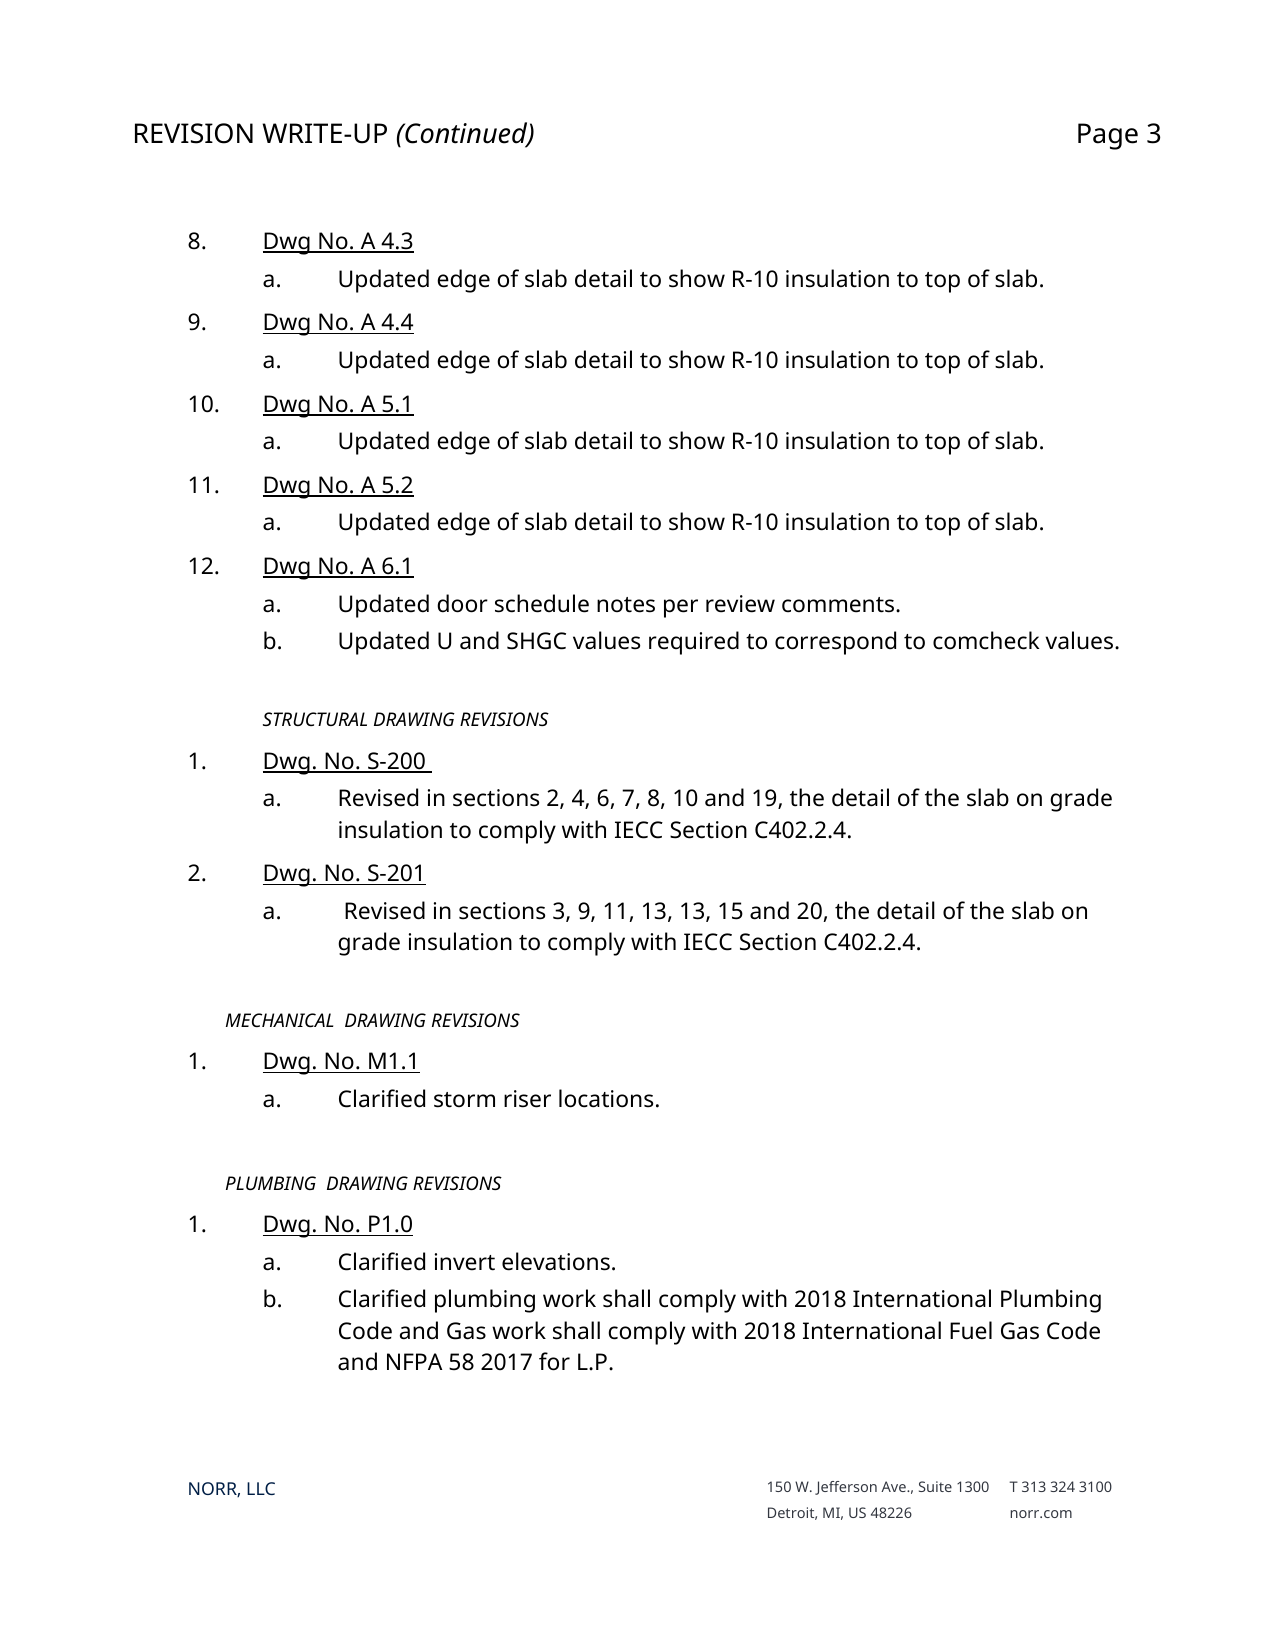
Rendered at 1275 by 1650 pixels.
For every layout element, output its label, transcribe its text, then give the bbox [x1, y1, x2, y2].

text Dwg. No. P1.0 [187, 1208, 1143, 1239]
text Dwg No. A 5.1 [187, 387, 1143, 419]
text Updated edge of slab detail to show R-10 insulation to top of slab. [262, 506, 1143, 537]
text Updated door schedule notes per review comments. [262, 587, 1143, 619]
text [262, 344, 1143, 375]
text Dwg. No. S-201 [187, 857, 1143, 888]
text Dwg No. A 4.4 [187, 306, 1143, 337]
text Updated U and SHGC values required to correspond to comcheck values. [262, 625, 1143, 656]
text Dwg No. A 4.3 [187, 225, 1143, 256]
text Revised in sections 3, 9, 11, 13, 13, 15 and 20, the detail of the slab on grade insulation to comply with IECC Section C402.2.4. [262, 895, 1143, 957]
text Clarified storm riser locations. [262, 1083, 1143, 1114]
text Revised in sections 2, 4, 6, 7, 8, 10 and 19, the detail of the slab on grade insulation to comply with IECC Section C402.2.4. [262, 782, 1143, 845]
text Dwg No. A 5.2 [187, 469, 1143, 500]
subtitle STRUCTURAL DRAWING REVISIONS [187, 707, 1143, 732]
text Updated edge of slab detail to show R-10 insulation to top of slab. [262, 425, 1143, 456]
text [262, 1283, 1143, 1377]
list PLUMBING DRAWING REVISIONS [187, 1170, 1143, 1196]
text Dwg. No. S-200 [187, 745, 1143, 776]
text Dwg. No. M1.1 [187, 1045, 1143, 1077]
text Clarified invert elevations. [262, 1246, 1143, 1277]
list MECHANICAL DRAWING REVISIONS [187, 1007, 1143, 1033]
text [262, 262, 1143, 294]
text Dwg No. A 6.1 [187, 550, 1143, 581]
